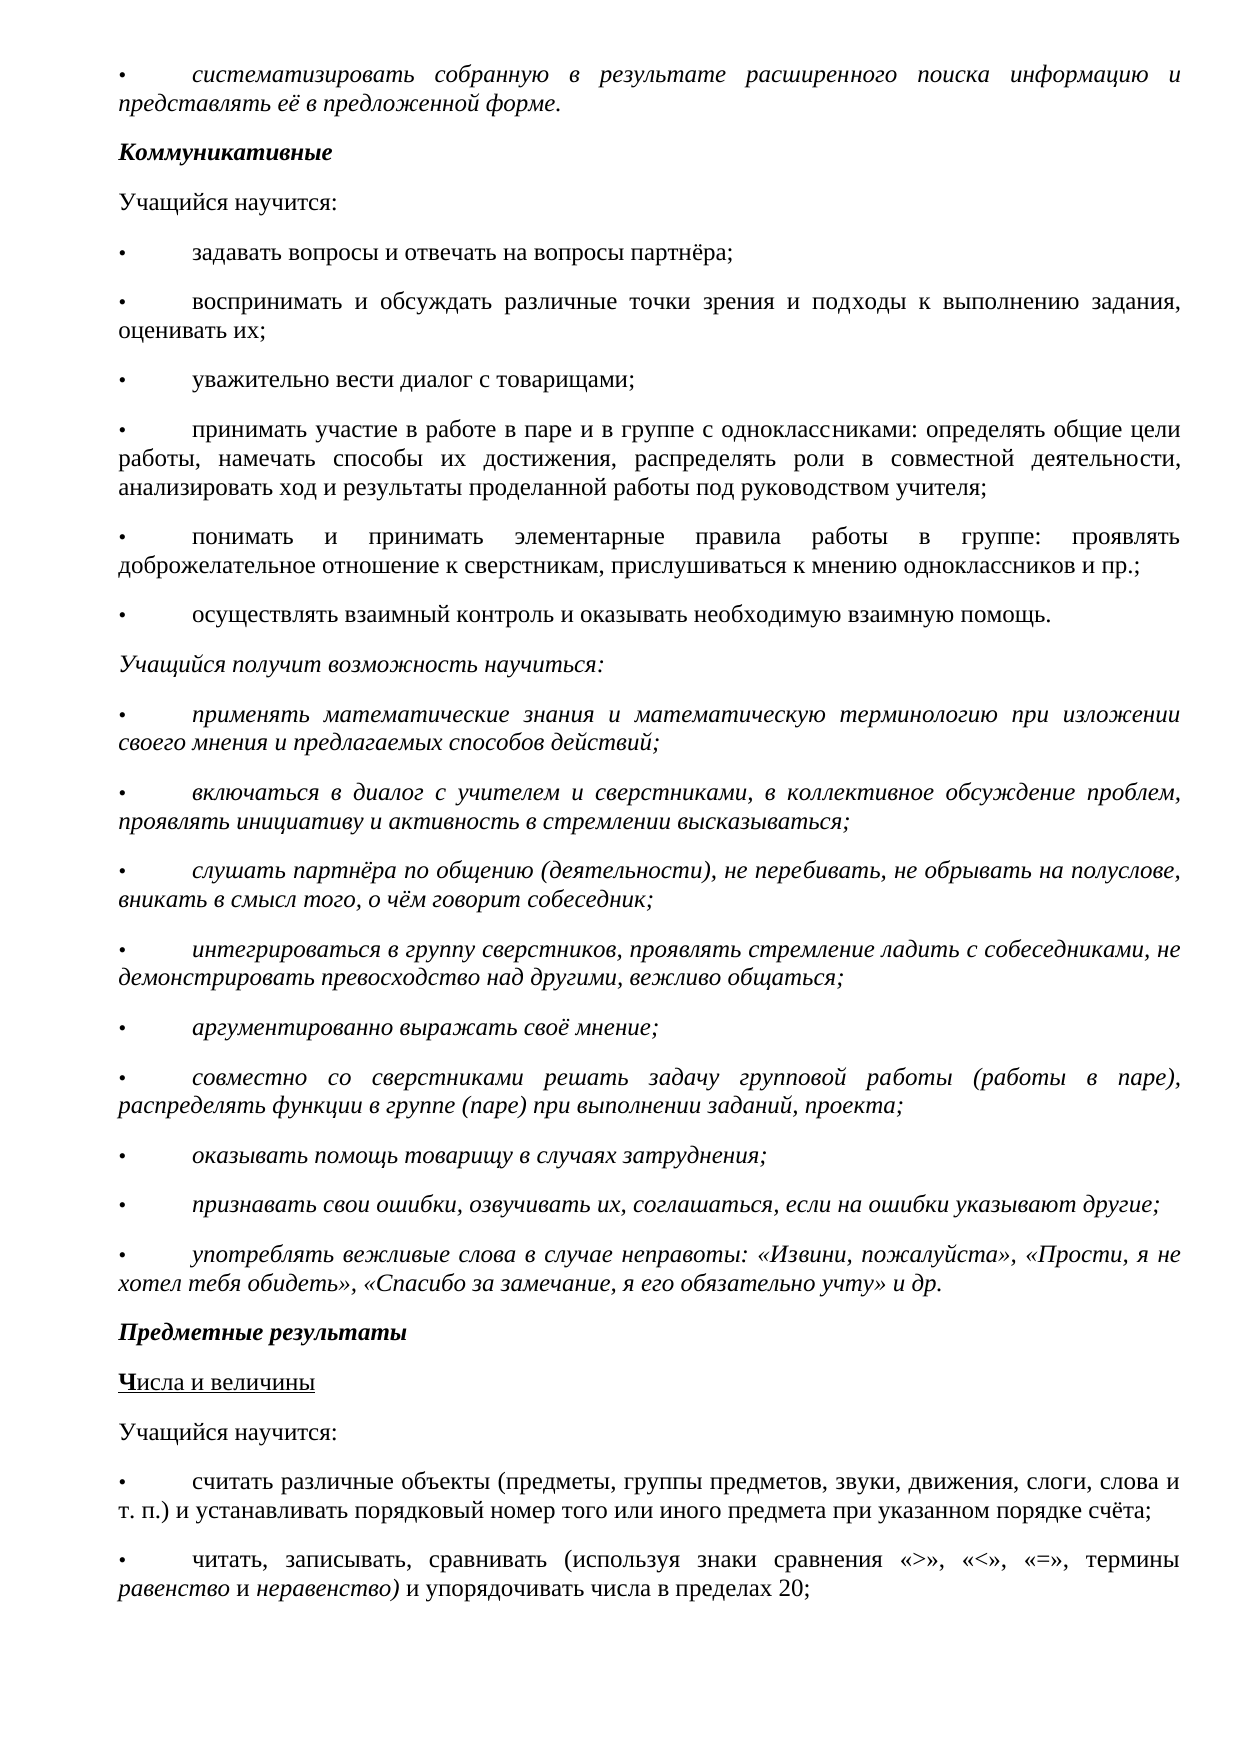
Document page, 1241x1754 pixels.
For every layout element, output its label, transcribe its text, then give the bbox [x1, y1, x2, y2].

list воспринимать и обсуждать различные точки зрения и подходы к выполнению задания, оценивать их; [118, 286, 1181, 344]
list признавать свои ошибки, озвучивать их, соглашаться, если на ошибки указывают другие; [118, 1189, 1181, 1218]
list аргументированно выражать своё мнение; [118, 1012, 1181, 1041]
list употреблять вежливые слова в случае неправоты: «Извини, пожалуйста», «Прости, я не хотел тебя обидеть», «Спасибо за замечание, я его обязательно учту» и др. [118, 1239, 1181, 1297]
list считать различные объекты (предметы, группы предметов, звуки, движения, слоги, слова и т. п.) и устанавливать порядковый номер того или иного предмета при указанном порядке счёта; [118, 1466, 1181, 1524]
list интегрироваться в группу сверстников, проявлять стремление ладить с собеседниками, не демонстрировать превосходство над другими, вежливо общаться; [118, 934, 1181, 991]
text Учащийся научится: [118, 1417, 1181, 1445]
list включаться в диалог с учителем и сверстниками, в коллективное обсуждение проблем, проявлять инициативу и активность в стремлении высказываться; [118, 777, 1181, 834]
list уважительно вести диалог с товарищами; [118, 364, 1181, 393]
list систематизировать собранную в результате расширенного поиска информацию и представлять её в предложенной форме. [118, 59, 1181, 117]
list совместно со сверстниками решать задачу групповой работы (работы в паре), распределять функции в группе (паре) при выполнении заданий, проекта; [118, 1062, 1181, 1119]
text Числа и величины [118, 1367, 1181, 1396]
list читать, записывать, сравнивать (используя знаки сравнения «>», «<», «=», термины равенство и неравенство) и упорядочивать числа в пределах 20; [118, 1544, 1181, 1602]
text Предметные результаты [118, 1317, 1181, 1346]
list принимать участие в работе в паре и в группе с одноклассниками: определять общие цели работы, намечать способы их достижения, распределять роли в совместной деятельности, анализировать ход и результаты проделанной работы под руководством учителя; [118, 414, 1181, 500]
list задавать вопросы и отвечать на вопросы партнёра; [118, 237, 1181, 265]
list осуществлять взаимный контроль и оказывать необходимую взаимную помощь. [118, 599, 1181, 628]
list слушать партнёра по общению (деятельности), не перебивать, не обрывать на полуслове, вникать в смысл того, о чём говорит собеседник; [118, 855, 1181, 913]
text Учащийся научится: [118, 187, 1181, 216]
text Коммуникативные [118, 137, 1181, 166]
text Учащийся получит возможность научиться: [118, 649, 1181, 678]
list оказывать помощь товарищу в случаях затруднения; [118, 1140, 1181, 1169]
list применять математические знания и математическую терминологию при изложении своего мнения и предлагаемых способов действий; [118, 699, 1181, 756]
list понимать и принимать элементарные правила работы в группе: проявлять доброжелательное отношение к сверстникам, прислушиваться к мнению одноклассников и пр.; [118, 521, 1181, 579]
